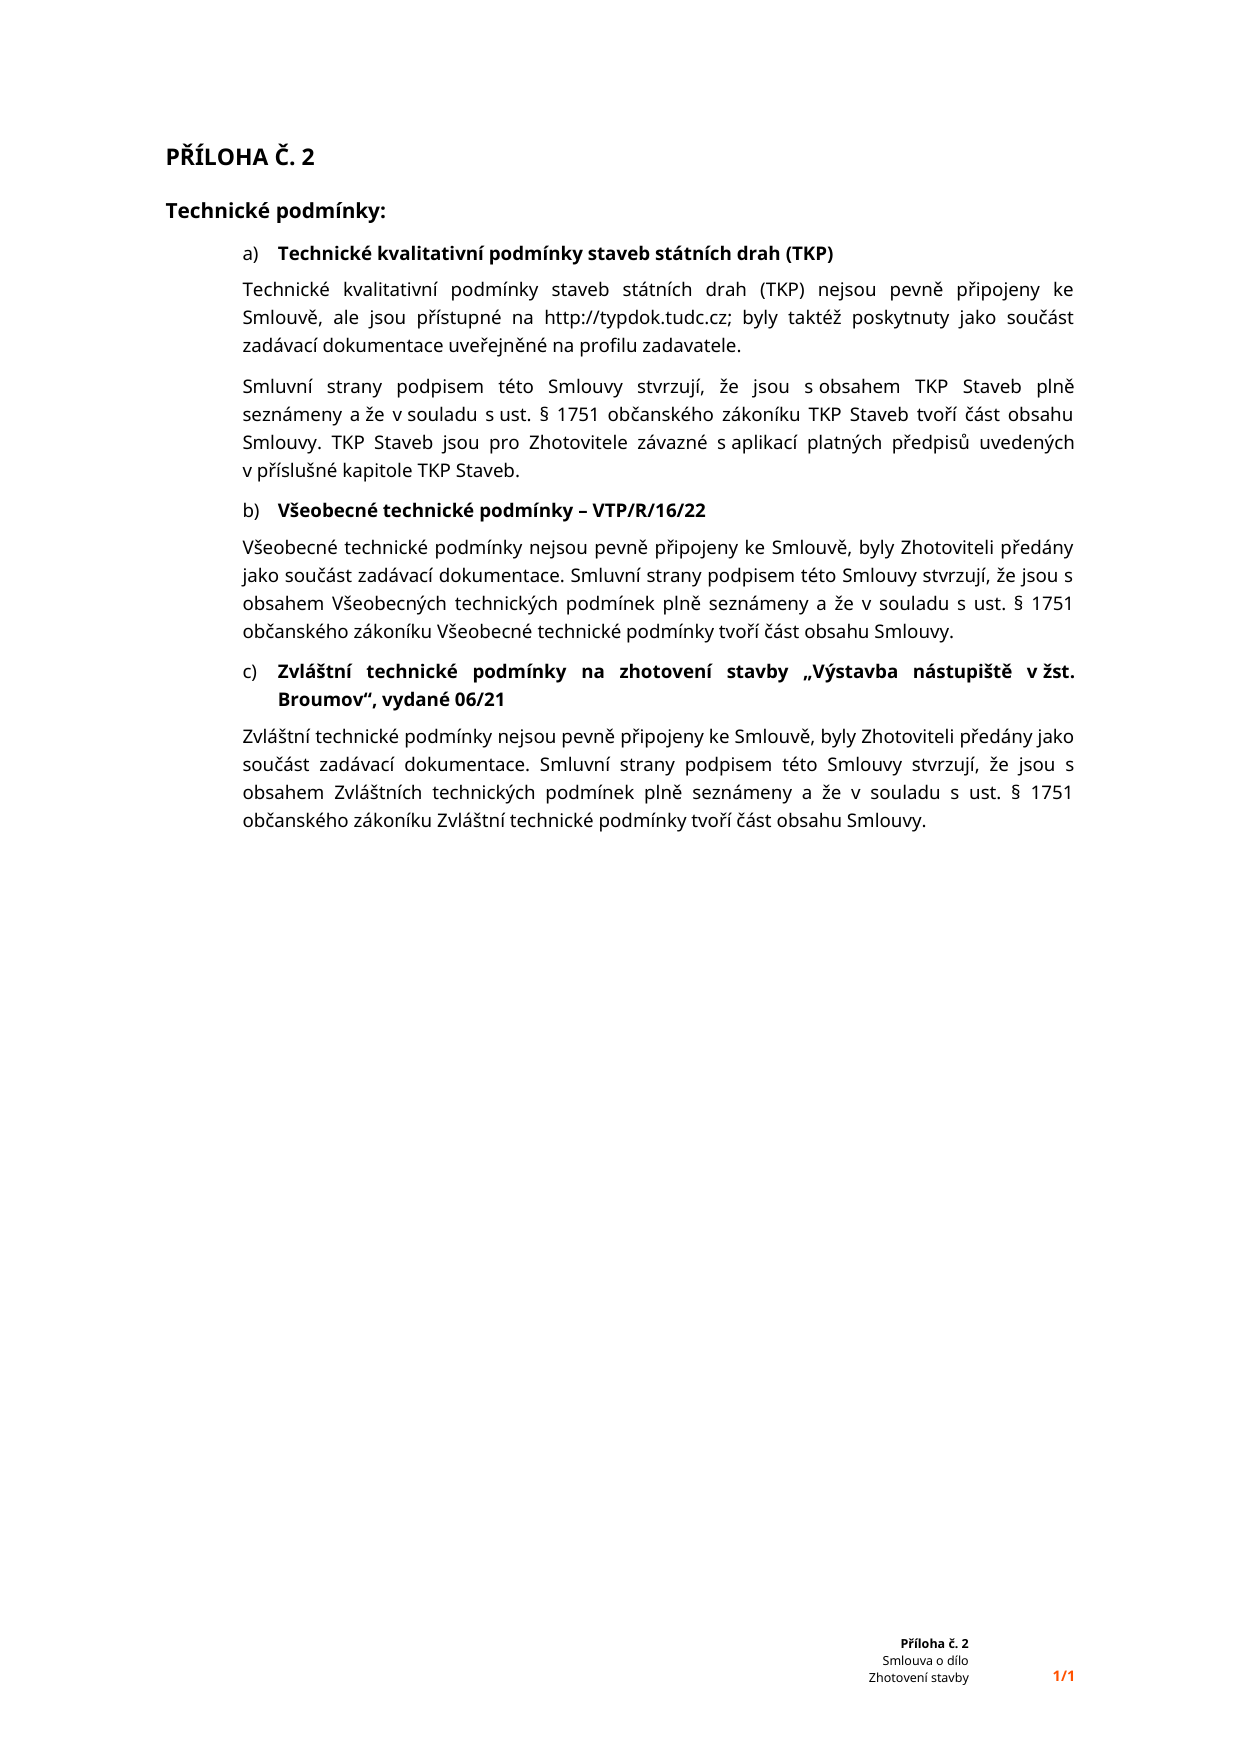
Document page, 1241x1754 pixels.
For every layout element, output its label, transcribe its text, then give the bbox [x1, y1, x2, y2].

list Zvláštní technické podmínky na zhotovení stavby „Výstavba nástupiště v žst. Broumov“, vydané 06/21 [242, 659, 1075, 712]
text Smluvní strany podpisem této Smlouvy stvrzují, že jsou s obsahem TKP Staveb plně seznámeny a že v souladu s ust. § 1751 občanského zákoníku TKP Staveb tvoří část obsahu Smlouvy. TKP Staveb jsou pro Zhotovitele závazné s aplikací platných předpisů uvedených v příslušné kapitole TKP Staveb. [242, 373, 1075, 483]
text Příloha č. 2 [165, 141, 1075, 173]
text Technické kvalitativní podmínky staveb státních drah (TKP) nejsou pevně připojeny ke Smlouvě, ale jsou přístupné na http://typdok.tudc.cz; byly taktéž poskytnuty jako součást zadávací dokumentace uveřejněné na profilu zadavatele. [242, 277, 1075, 358]
list Všeobecné technické podmínky – VTP/R/16/22 [242, 498, 1075, 523]
text Technické podmínky: [165, 197, 1075, 225]
text Všeobecné technické podmínky nejsou pevně připojeny ke Smlouvě, byly Zhotoviteli předány jako součást zadávací dokumentace. Smluvní strany podpisem této Smlouvy stvrzují, že jsou s obsahem Všeobecných technických podmínek plně seznámeny a že v souladu s ust. § 1751 občanského zákoníku Všeobecné technické podmínky tvoří část obsahu Smlouvy. [242, 534, 1075, 644]
list Technické kvalitativní podmínky staveb státních drah (TKP) [242, 240, 1075, 266]
text Zvláštní technické podmínky nejsou pevně připojeny ke Smlouvě, byly Zhotoviteli předány jako součást zadávací dokumentace. Smluvní strany podpisem této Smlouvy stvrzují, že jsou s obsahem Zvláštních technických podmínek plně seznámeny a že v souladu s ust. § 1751 občanského zákoníku Zvláštní technické podmínky tvoří část obsahu Smlouvy. [242, 723, 1075, 833]
